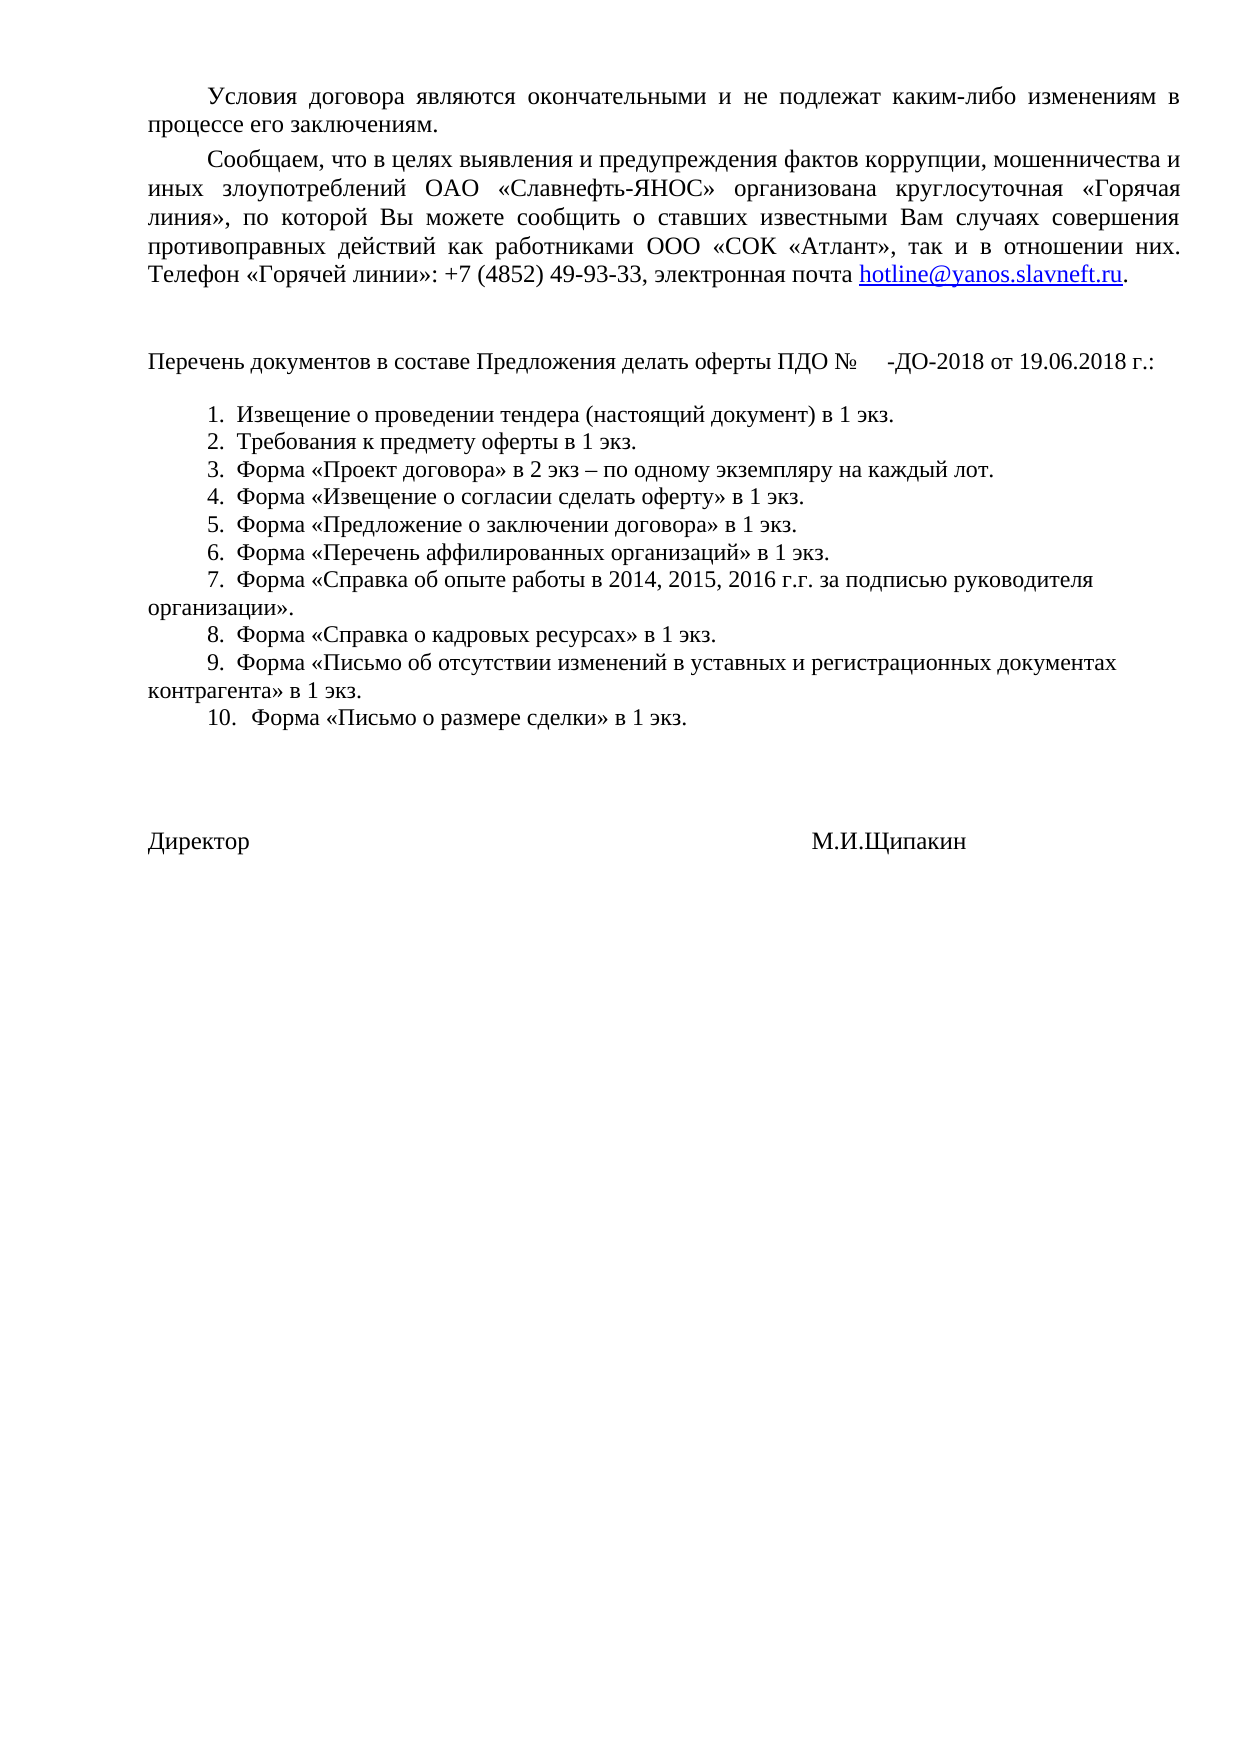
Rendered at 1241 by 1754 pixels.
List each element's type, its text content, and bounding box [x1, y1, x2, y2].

list Извещение о проведении тендера (настоящий документ) в 1 экз. [148, 399, 1181, 427]
text Директор М.И.Щипакин [148, 826, 1181, 854]
list Форма «Письмо об отсутствии изменений в уставных и регистрационных документах контрагента» в 1 экз. [148, 648, 1181, 703]
list Форма «Справка о кадровых ресурсах» в 1 экз. [148, 620, 1181, 648]
text Условия договора являются окончательными и не подлежат каким-либо изменениям в процессе его заключениям. [148, 81, 1181, 138]
text Перечень документов в составе Предложения делать оферты ПДО № -ДО-2018 от 19.06.2018 г.: [148, 347, 1181, 375]
list Форма «Письмо о размере сделки» в 1 экз. [148, 703, 1181, 731]
list Форма «Извещение о согласии сделать оферту» в 1 экз. [148, 482, 1181, 510]
list Форма «Проект договора» в 2 экз – по одному экземпляру на каждый лот. [148, 455, 1181, 482]
list Требования к предмету оферты в 1 экз. [148, 427, 1181, 455]
list Форма «Предложение о заключении договора» в 1 экз. [148, 510, 1181, 538]
text Сообщаем, что в целях выявления и предупреждения фактов коррупции, мошенничества и иных злоупотреблений ОАО «Славнефть-ЯНОС» организована круглосуточная «Горячая линия», по которой Вы можете сообщить о ставших известными Вам случаях совершения противоправных действий как работниками ООО «СОК «Атлант», так и в отношении них. Телефон «Горячей линии»: +7 (4852) 49-93-33, электронная почта hotline@yanos.slavneft.ru. [148, 144, 1181, 288]
list Форма «Перечень аффилированных организаций» в 1 экз. [148, 538, 1181, 565]
list Форма «Справка об опыте работы в 2014, 2015, 2016 г.г. за подписью руководителя организации». [148, 565, 1181, 620]
